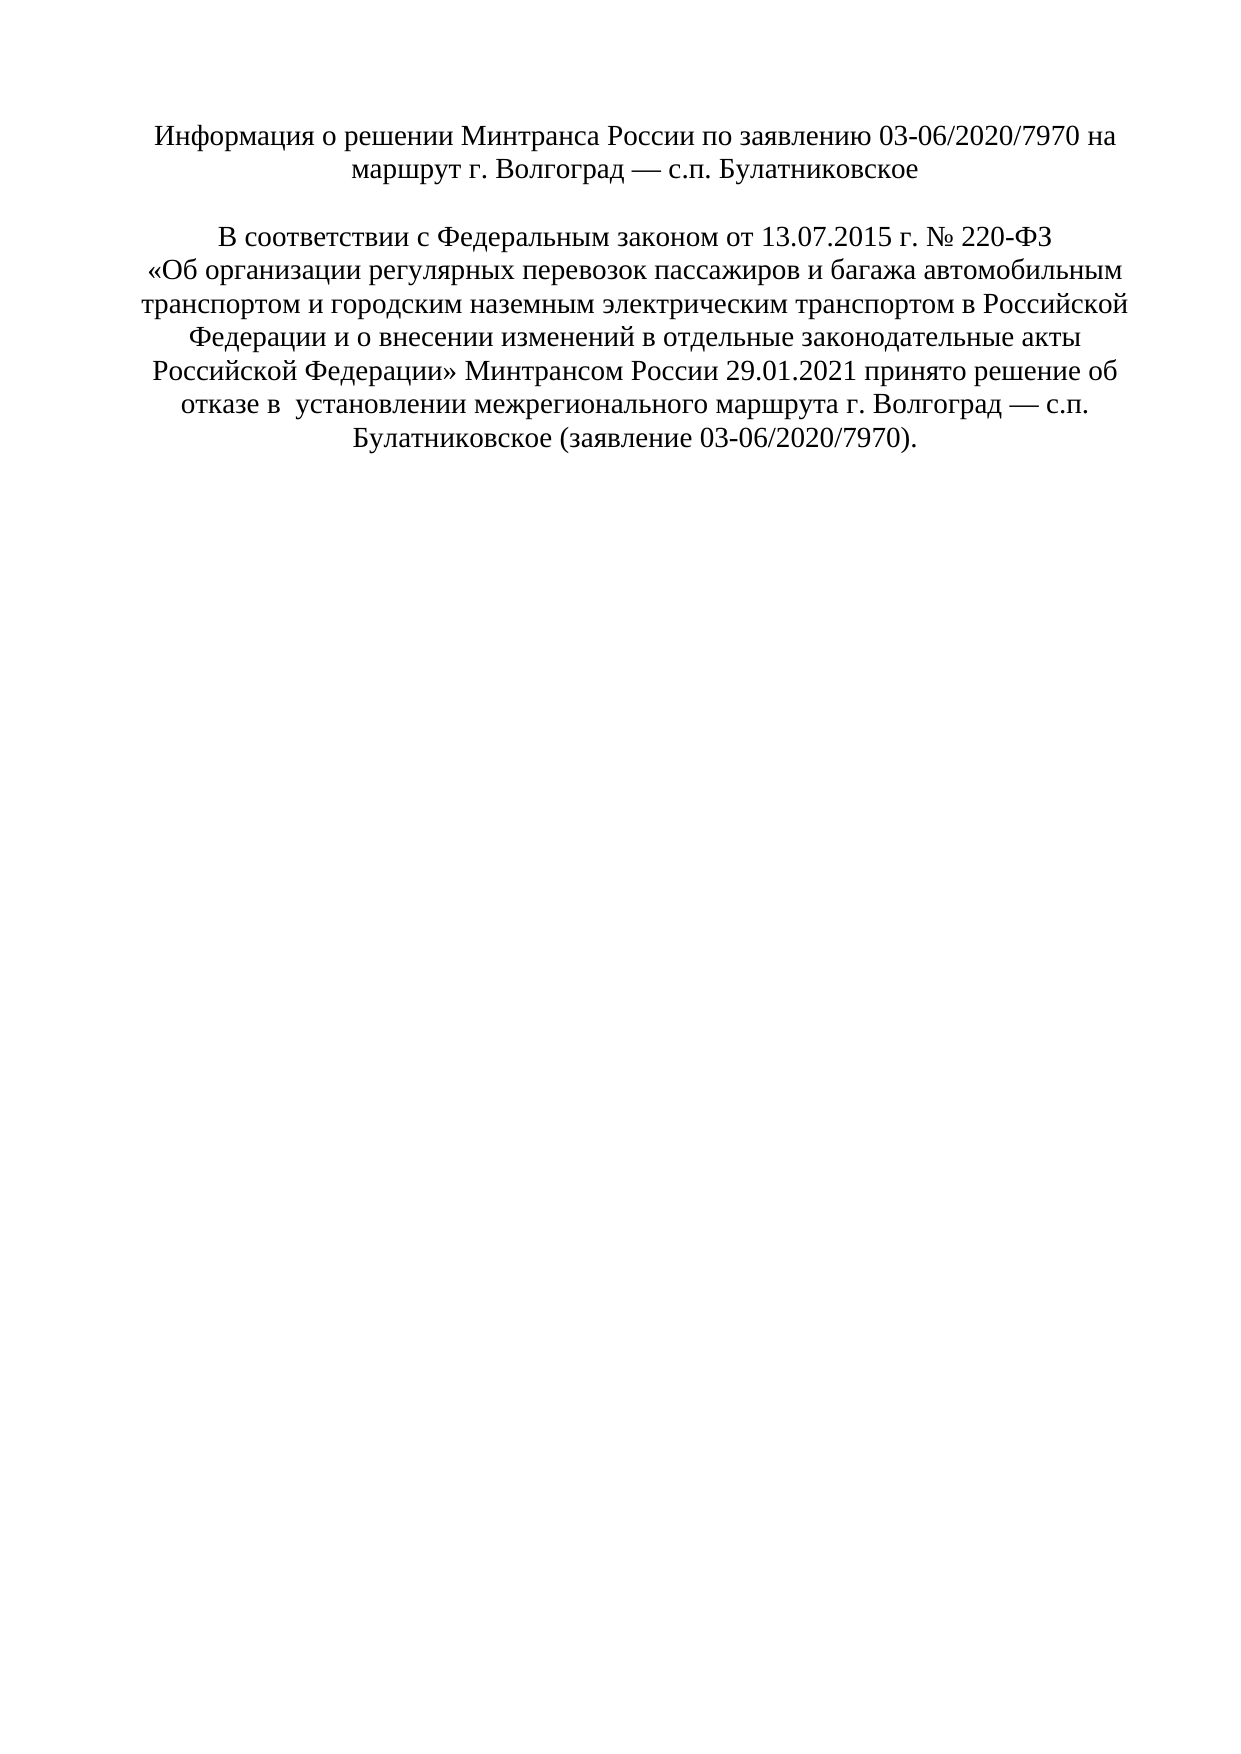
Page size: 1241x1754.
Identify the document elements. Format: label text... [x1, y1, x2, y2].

text В соответствии с Федеральным законом от 13.07.2015 г. № 220-ФЗ «Об организации регулярных перевозок пассажиров и багажа автомобильным транспортом и городским наземным электрическим транспортом в Российской Федерации и о внесении изменений в отдельные законодательные акты Российской Федерации» Минтрансом России 29.01.2021 принято решение об отказе в установлении межрегионального маршрута г. Волгоград — с.п. Булатниковское (заявление 03-06/2020/7970). [118, 219, 1152, 453]
text Информация о решении Минтранса России по заявлению 03-06/2020/7970 на маршрут г. Волгоград — с.п. Булатниковское [118, 118, 1152, 185]
